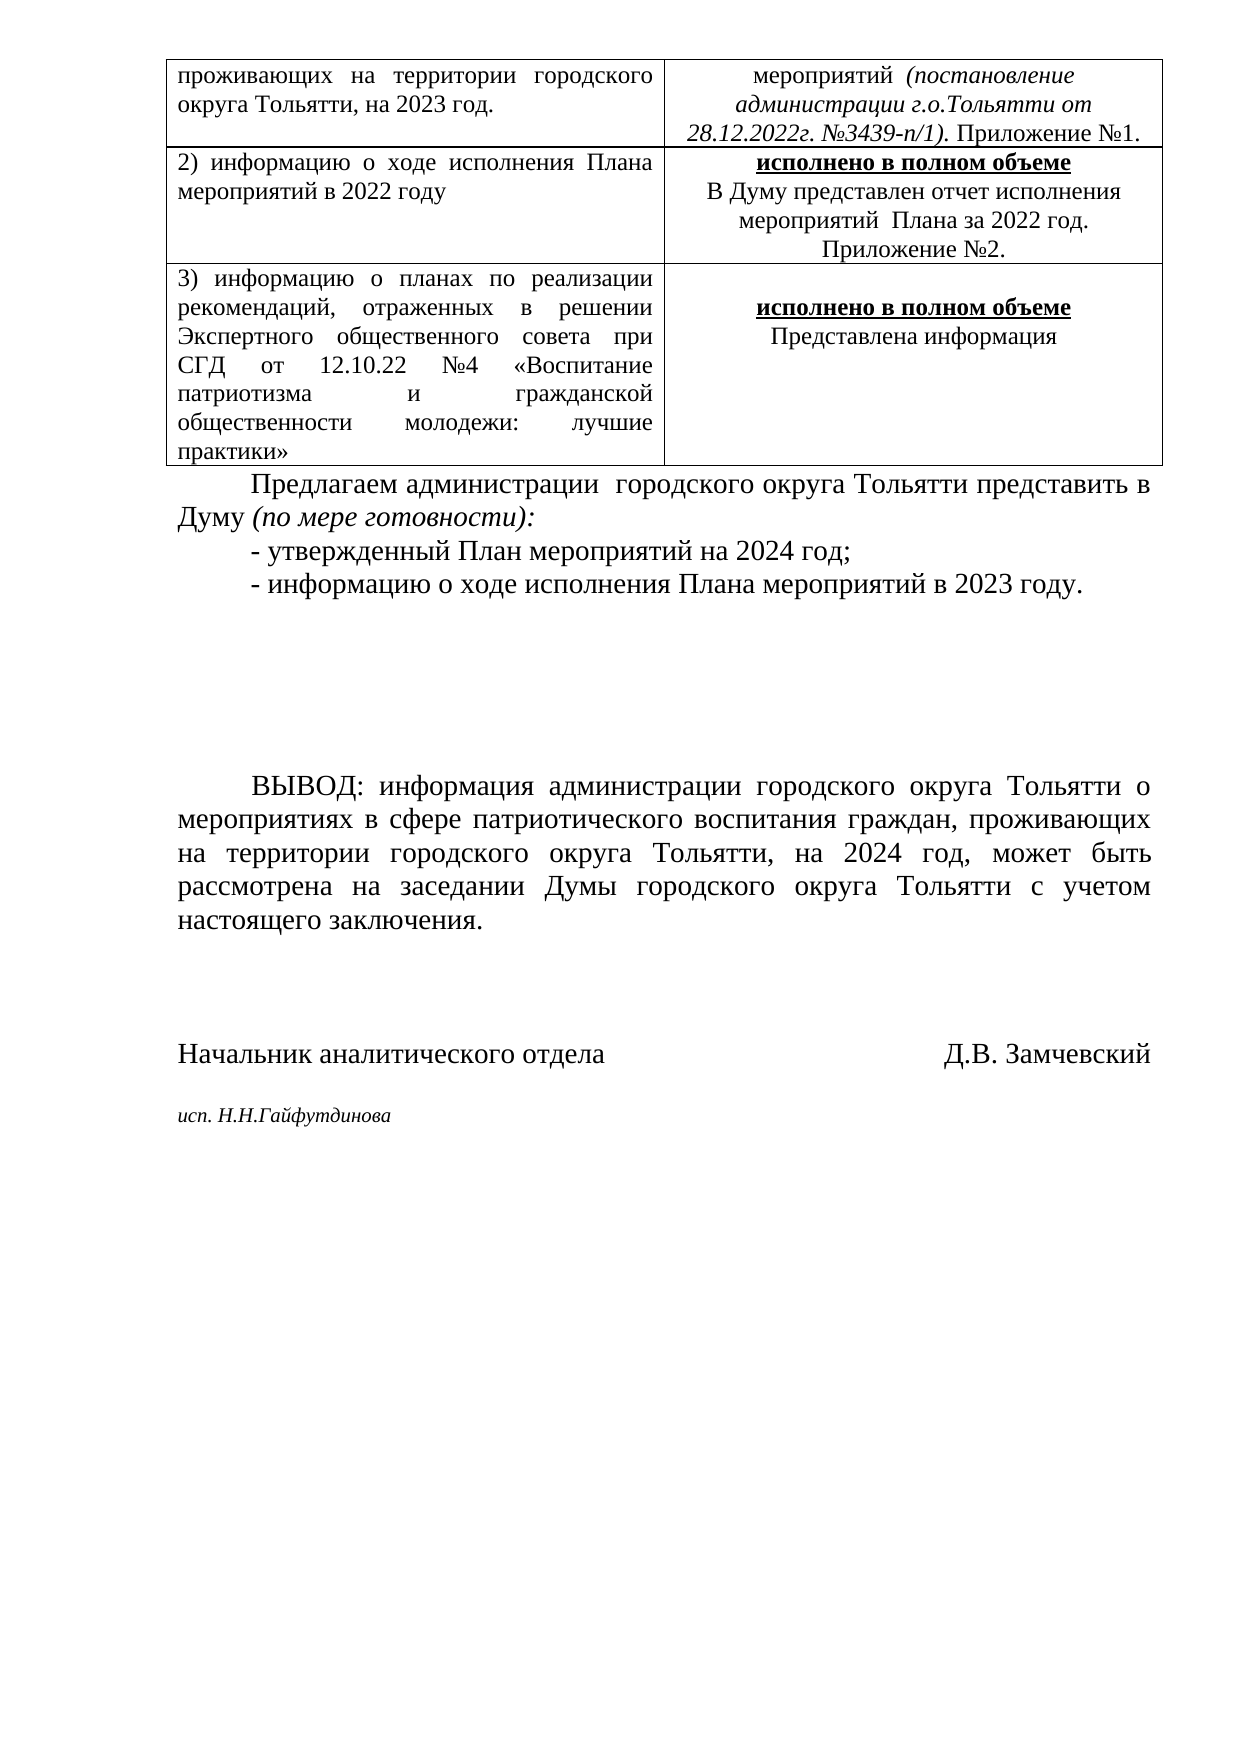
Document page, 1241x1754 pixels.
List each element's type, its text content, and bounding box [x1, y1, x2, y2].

text - утвержденный План мероприятий на 2024 год; [177, 533, 1152, 566]
text ВЫВОД: информация администрации городского округа Тольятти о мероприятиях в сфере патриотического воспитания граждан, проживающих на территории городского округа Тольятти, на 2024 год, может быть рассмотрена на заседании Думы городского округа Тольятти с учетом настоящего заключения. [177, 768, 1152, 935]
table_cell 3) информацию о планах по реализации рекомендаций, отраженных в решении Экспертного общественного совета при СГД от 12.10.22 №4 «Воспитание патриотизма и гражданской общественности молодежи: лучшие практики» [167, 264, 664, 465]
table_cell исполнено в полном объеме Представлена информация [665, 264, 1162, 465]
text Начальник аналитического отдела Д.В. Замчевский [177, 1036, 1152, 1069]
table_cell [167, 60, 664, 146]
text Предлагаем администрации городского округа Тольятти представить в Думу (по мере готовности): [177, 466, 1152, 533]
text - информацию о ходе исполнения Плана мероприятий в 2023 году. [177, 566, 1152, 600]
table_cell исполнено в полном объеме В Думу представлен отчет исполнения мероприятий Плана за 2022 год. Приложение №2. [665, 148, 1162, 262]
text исп. Н.Н.Гайфутдинова [177, 1103, 1152, 1127]
table_cell 2) информацию о ходе исполнения Плана мероприятий в 2022 году [167, 148, 664, 262]
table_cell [665, 60, 1162, 146]
